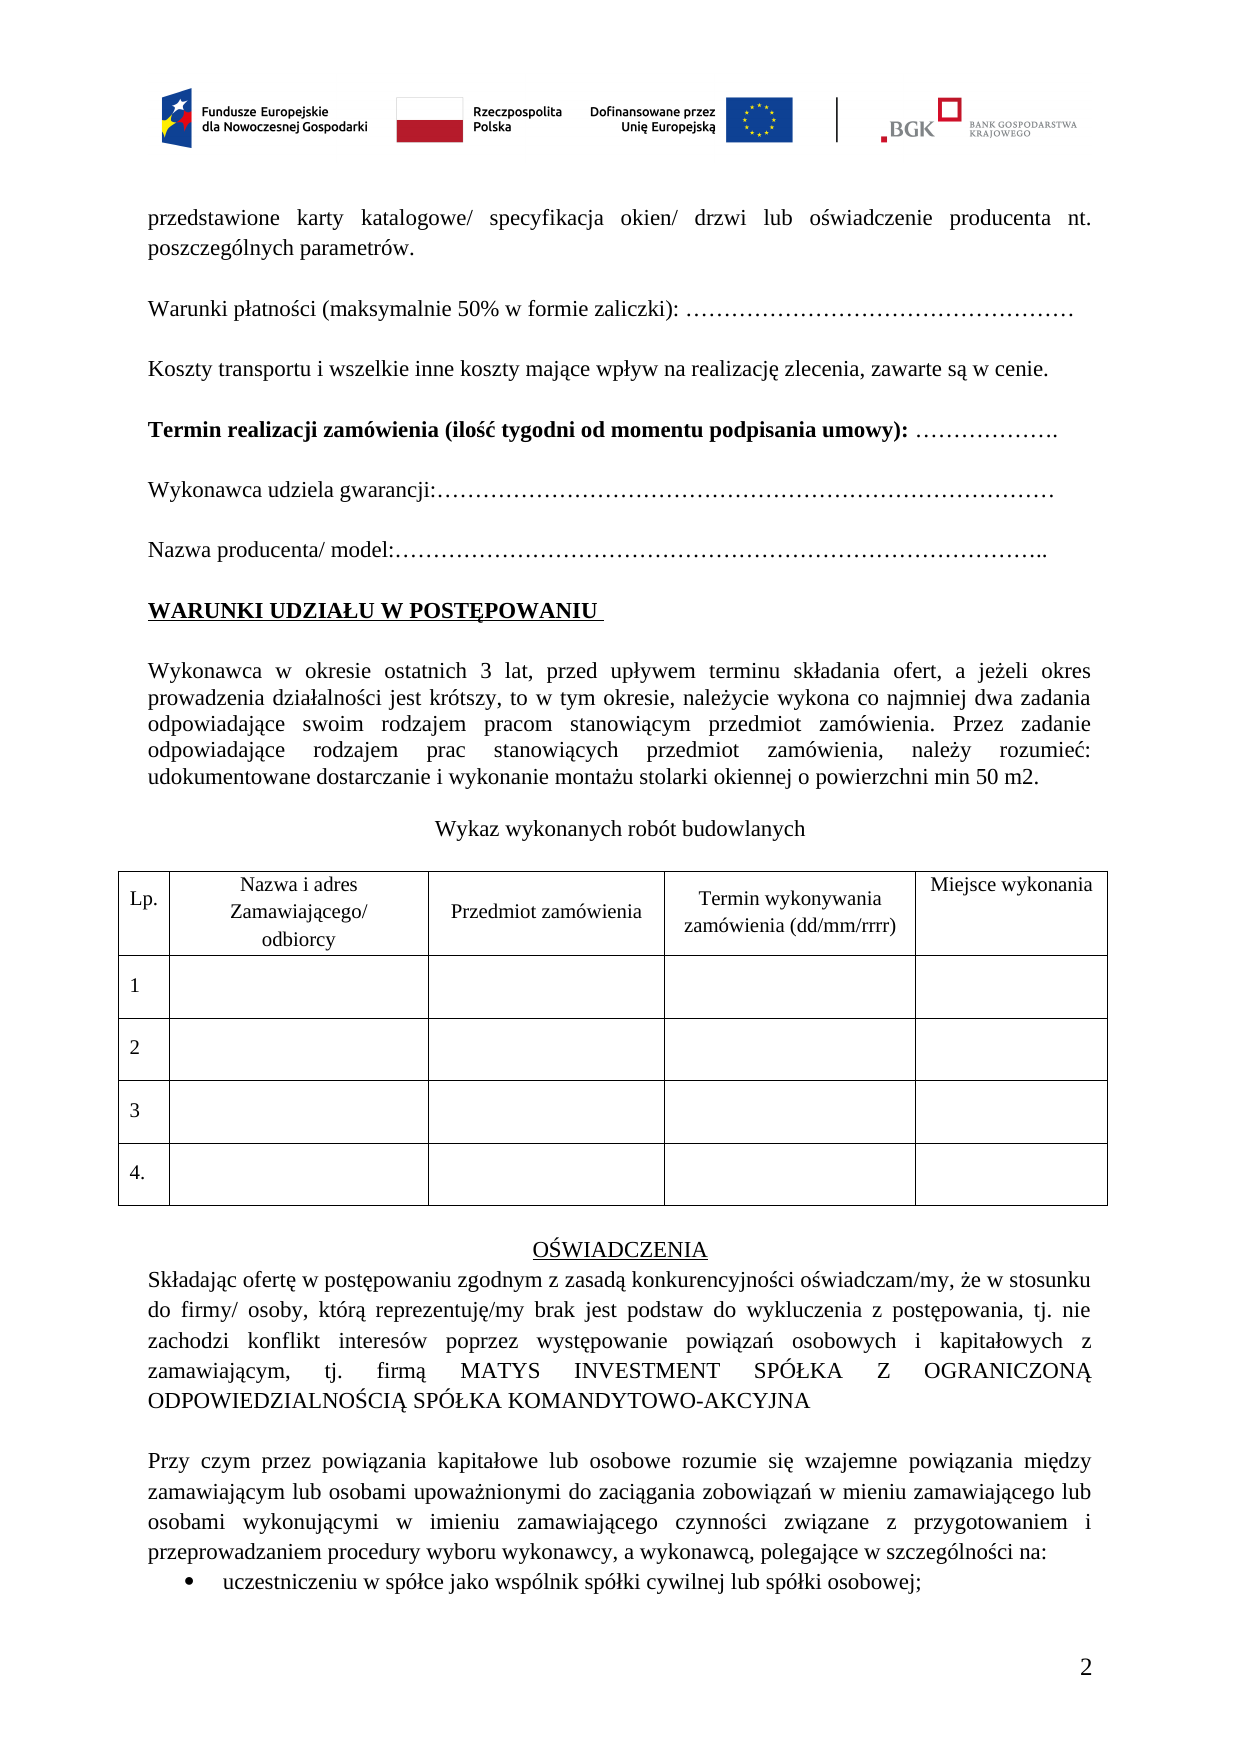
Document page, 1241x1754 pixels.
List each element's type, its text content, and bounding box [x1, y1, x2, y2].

table_cell [170, 1081, 428, 1142]
table_cell [916, 1019, 1107, 1080]
table_cell [170, 1144, 428, 1205]
table_cell [170, 1019, 428, 1080]
table_cell [170, 956, 428, 1018]
table_cell [429, 1081, 664, 1142]
table_cell [916, 956, 1107, 1018]
list Wykaz wykonanych robót budowlanych [148, 816, 1093, 842]
text Nazwa producenta/ model:………………………………………………………………………….. [148, 537, 1093, 563]
text Składając ofertę w postępowaniu zgodnym z zasadą konkurencyjności oświadczam/my, że w stosunku do firmy/ osoby, którą reprezentuję/my brak jest podstaw do wykluczenia z postępowania, tj. nie zachodzi konflikt interesów poprzez występowanie powiązań osobowych i kapitałowych z zamawiającym, tj. firmą MATYS INVESTMENT SPÓŁKA Z OGRANICZONĄ ODPOWIEDZIALNOŚCIĄ SPÓŁKA KOMANDYTOWO-AKCYJNA [148, 1266, 1093, 1413]
table_cell [429, 956, 664, 1018]
table_cell [665, 1144, 915, 1205]
table_cell [429, 1144, 664, 1205]
table_header Nazwa i adres Zamawiającego/ odbiorcy [170, 872, 428, 955]
text Wykonawca udziela gwarancji:……………………………………………………………………… [148, 476, 1093, 502]
text OŚWIADCZENIA [148, 1236, 1093, 1262]
table_cell [429, 1019, 664, 1080]
table_cell 4. [119, 1144, 169, 1205]
text Koszty transportu i wszelkie inne koszty mające wpływ na realizację zlecenia, zawarte są w cenie. [148, 355, 1093, 382]
text Wykonawca w okresie ostatnich 3 lat, przed upływem terminu składania ofert, a jeżeli okres prowadzenia działalności jest krótszy, to w tym okresie, należycie wykona co najmniej dwa zadania odpowiadające swoim rodzajem pracom stanowiącym przedmiot zamówienia. Przez zadanie odpowiadające rodzajem prac stanowiących przedmiot zamówienia, należy rozumieć: udokumentowane dostarczanie i wykonanie montażu stolarki okiennej o powierzchni min 50 m2. [148, 657, 1093, 789]
table_cell [665, 1019, 915, 1080]
table_cell [916, 1081, 1107, 1142]
table_header Przedmiot zamówienia [429, 872, 664, 955]
table_cell [916, 1144, 1107, 1205]
table_header Miejsce wykonania [916, 872, 1107, 955]
table_cell [665, 1081, 915, 1142]
table_header Lp. [119, 872, 169, 955]
table_header Termin wykonywania zamówienia (dd/mm/rrrr) [665, 872, 915, 955]
table_cell 3 [119, 1081, 169, 1142]
text Warunki płatności (maksymalnie 50% w formie zaliczki): …………………………………………… [148, 295, 1093, 321]
table_cell 1 [119, 956, 169, 1018]
picture [147, 73, 1092, 163]
table_cell [665, 956, 915, 1018]
list uczestniczeniu w spółce jako wspólnik spółki cywilnej lub spółki osobowej; [185, 1568, 1093, 1595]
text WARUNKI UDZIAŁU W POSTĘPOWANIU [148, 597, 1093, 623]
table_cell 2 [119, 1019, 169, 1080]
text Termin realizacji zamówienia (ilość tygodni od momentu podpisania umowy): ………………. [148, 416, 1093, 442]
text Przy czym przez powiązania kapitałowe lub osobowe rozumie się wzajemne powiązania między zamawiającym lub osobami upoważnionymi do zaciągania zobowiązań w mieniu zamawiającego lub osobami wykonującymi w imieniu zamawiającego czynności związane z przygotowaniem i przeprowadzaniem procedury wyboru wykonawcy, a wykonawcą, polegające w szczególności na: [148, 1447, 1093, 1564]
